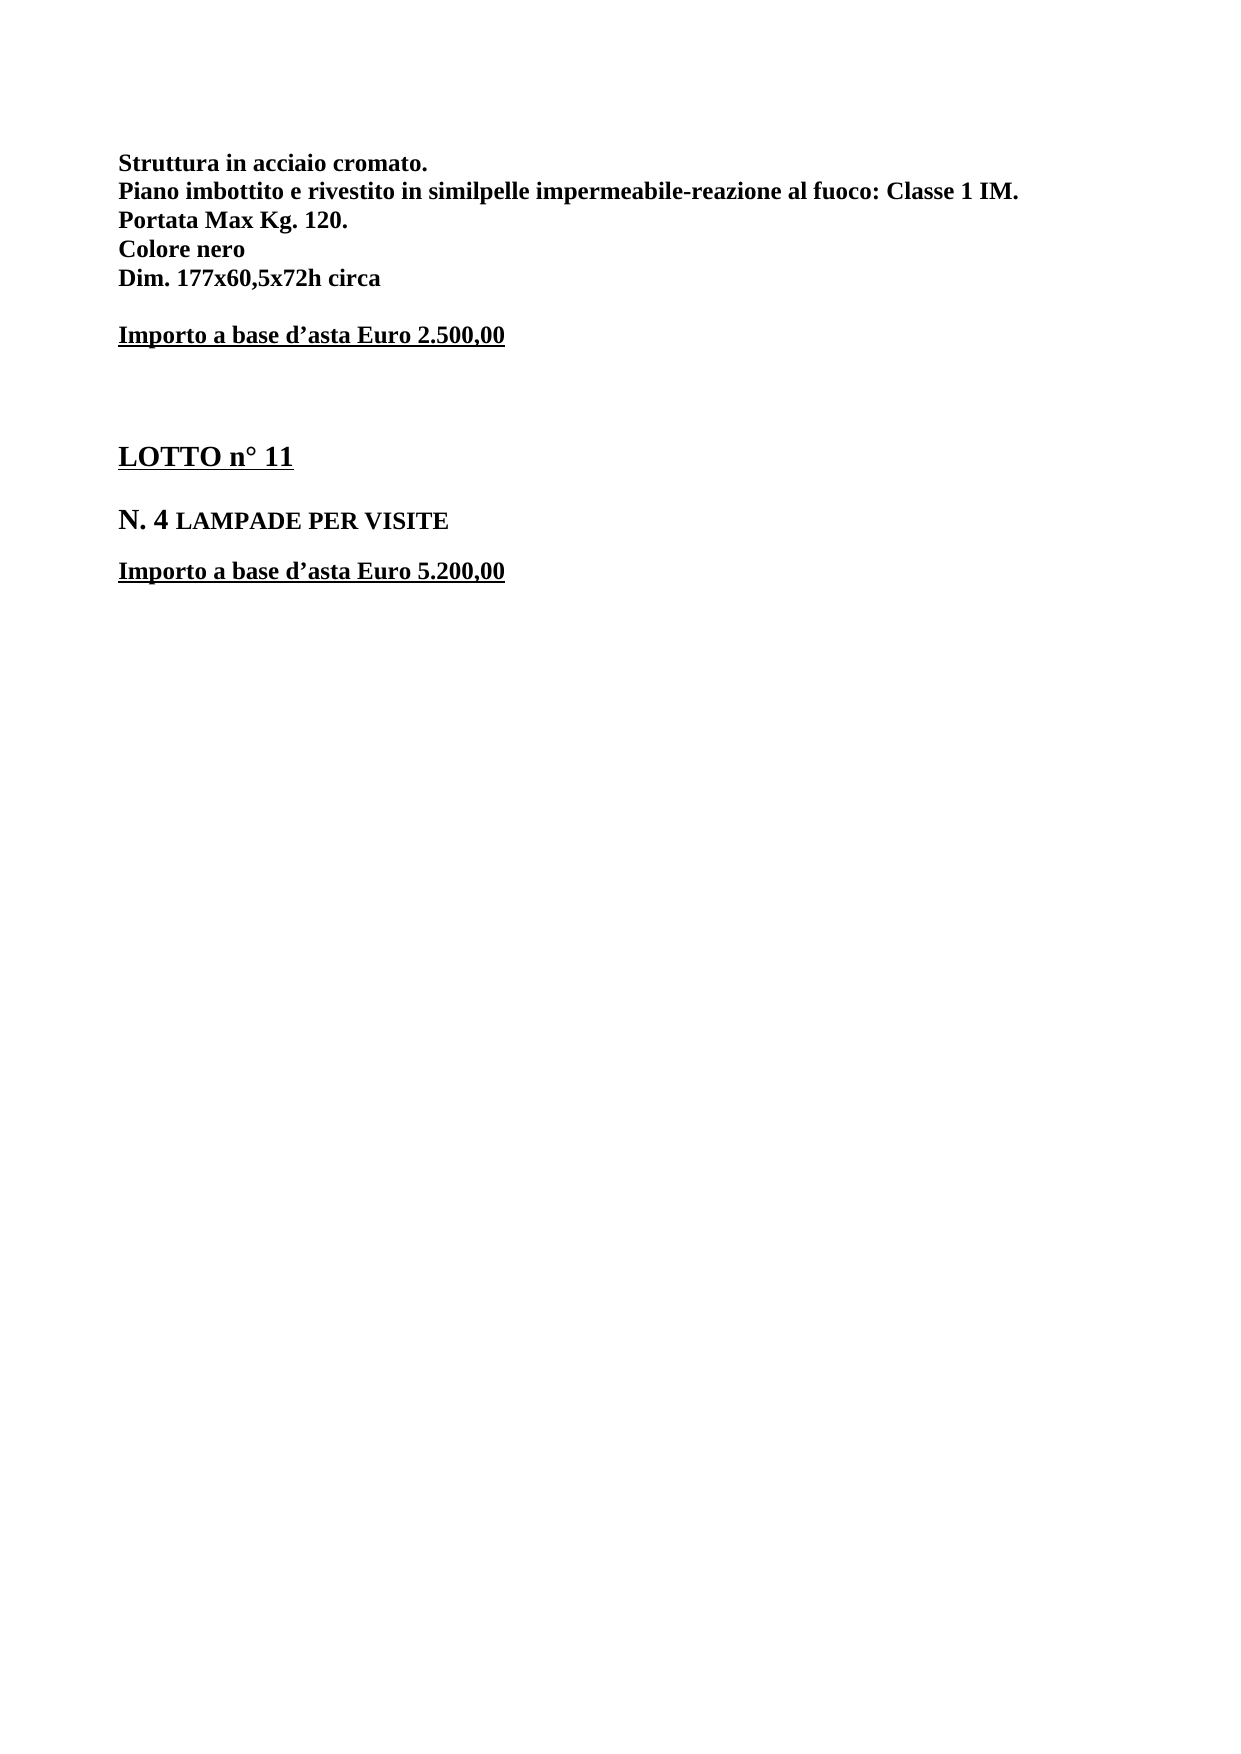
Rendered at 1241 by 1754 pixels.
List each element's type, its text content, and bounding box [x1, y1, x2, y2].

text N. 4 LAMPADE PER VISITE [118, 494, 1122, 536]
text Struttura in acciaio cromato. [118, 148, 1122, 176]
text LOTTO n° 11 [118, 431, 1122, 473]
text Portata Max Kg. 120. [118, 205, 1122, 234]
text Importo a base d’asta Euro 5.200,00 [118, 556, 1122, 585]
text Piano imbottito e rivestito in similpelle impermeabile-reazione al fuoco: Classe 1 IM. [118, 176, 1122, 205]
text Dim. 177x60,5x72h circa [118, 263, 1122, 291]
text Colore nero [118, 234, 1122, 263]
text Importo a base d’asta Euro 2.500,00 [118, 320, 1122, 349]
